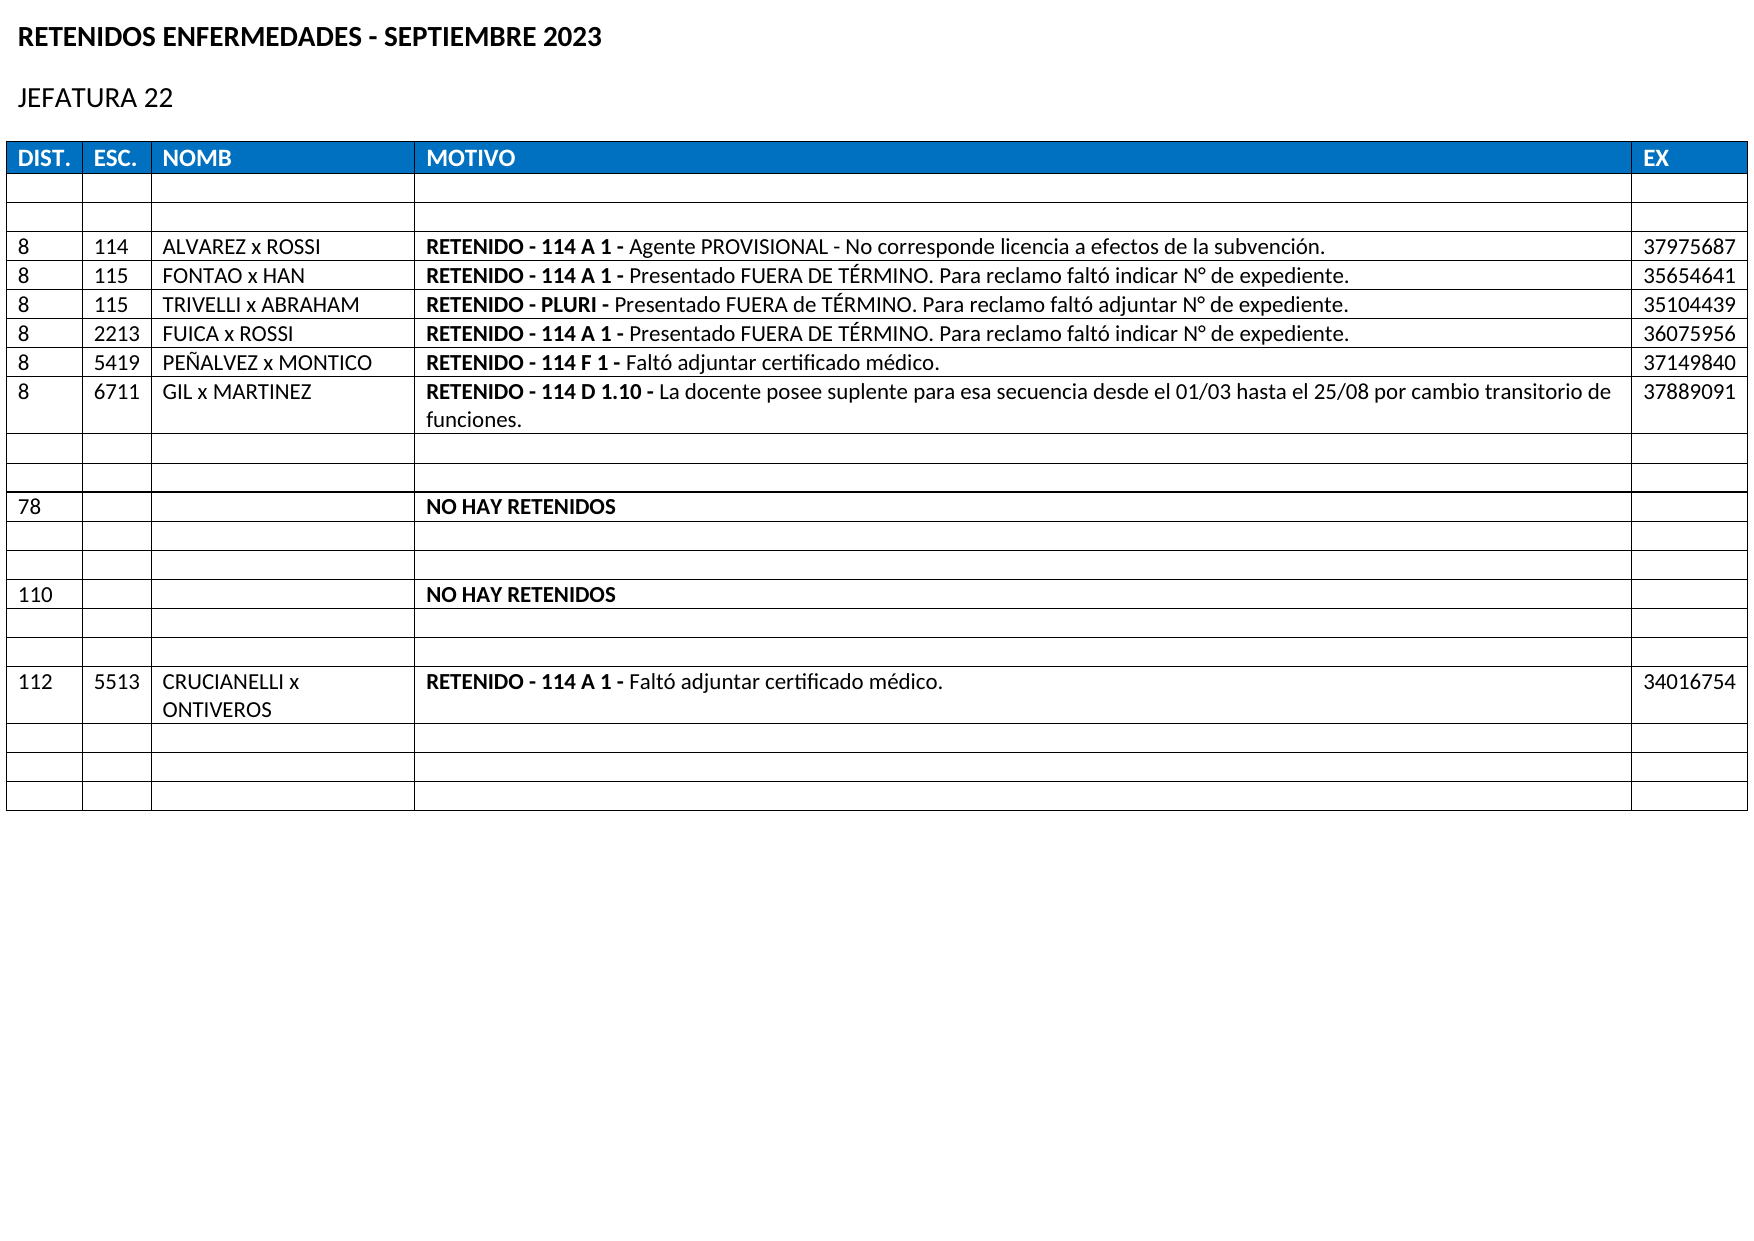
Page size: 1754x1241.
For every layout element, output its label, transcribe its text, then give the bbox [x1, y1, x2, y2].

table_cell RETENIDO - 114 A 1 - Faltó adjuntar certificado médico. [415, 667, 1631, 723]
table_cell [152, 493, 414, 521]
table_cell 5419 [83, 348, 151, 376]
table_cell [415, 638, 1631, 666]
table_cell [83, 724, 151, 752]
table_cell 8 [7, 261, 82, 289]
table_cell [1632, 174, 1747, 202]
table_cell 115 [83, 290, 151, 318]
table_cell [1632, 753, 1747, 781]
table_cell 36075956 [1632, 319, 1747, 347]
table_cell NO HAY RETENIDOS [415, 580, 1631, 608]
table_cell [152, 724, 414, 752]
table_cell TRIVELLI x ABRAHAM [152, 290, 414, 318]
table_cell [415, 753, 1631, 781]
table_cell [7, 174, 82, 202]
table_cell 8 [7, 232, 82, 260]
table_cell RETENIDO - 114 D 1.10 - La docente posee suplente para esa secuencia desde el 01/03 hasta el 25/08 por cambio transitorio de funciones. [415, 377, 1631, 433]
table_cell [152, 464, 414, 491]
table_cell 34016754 [1632, 667, 1747, 723]
table_cell 37149840 [1632, 348, 1747, 376]
table_cell CRUCIANELLI x ONTIVEROS [152, 667, 414, 723]
table_cell 8 [7, 348, 82, 376]
table_header MOTIVO [415, 142, 1631, 173]
table_cell [415, 551, 1631, 579]
table_cell [152, 434, 414, 462]
table_cell RETENIDO - PLURI - Presentado FUERA de TÉRMINO. Para reclamo faltó adjuntar N° de expediente. [415, 290, 1631, 318]
table_cell RETENIDO - 114 A 1 - Presentado FUERA DE TÉRMINO. Para reclamo faltó indicar N° de expediente. [415, 319, 1631, 347]
table_cell [7, 203, 82, 231]
table_cell 37889091 [1632, 377, 1747, 433]
table_cell 5513 [83, 667, 151, 723]
table_header DIST. [7, 142, 82, 173]
table_cell FONTAO x HAN [152, 261, 414, 289]
table_cell [83, 174, 151, 202]
table_cell PEÑALVEZ x MONTICO [152, 348, 414, 376]
table_cell 115 [83, 261, 151, 289]
table_cell [1632, 551, 1747, 579]
table_cell [7, 464, 82, 491]
table_cell 37975687 [1632, 232, 1747, 260]
table_cell [152, 551, 414, 579]
table_cell 6711 [83, 377, 151, 433]
table_cell 110 [7, 580, 82, 608]
table_cell [415, 434, 1631, 462]
table_cell 8 [7, 319, 82, 347]
table_cell 8 [7, 377, 82, 433]
table_cell [7, 638, 82, 666]
table_cell [7, 753, 82, 781]
table_cell 35654641 [1632, 261, 1747, 289]
table_cell [1632, 493, 1747, 521]
table_cell [415, 174, 1631, 202]
table_cell [83, 551, 151, 579]
text JEFATURA 22 [18, 79, 1736, 115]
table_cell [1632, 580, 1747, 608]
table_cell [152, 203, 414, 231]
table_cell 35104439 [1632, 290, 1747, 318]
table_cell [83, 464, 151, 491]
table_cell [83, 434, 151, 462]
table_cell [152, 580, 414, 608]
table_cell [83, 580, 151, 608]
table_cell [415, 522, 1631, 549]
table_cell [1632, 464, 1747, 491]
table_cell [415, 203, 1631, 231]
table_cell [83, 753, 151, 781]
table_cell [7, 609, 82, 637]
table_cell [152, 522, 414, 549]
table_cell [415, 724, 1631, 752]
text RETENIDOS ENFERMEDADES - SEPTIEMBRE 2023 [18, 18, 1736, 53]
table_cell [152, 174, 414, 202]
table_cell 114 [83, 232, 151, 260]
table_cell RETENIDO - 114 A 1 - Agente PROVISIONAL - No corresponde licencia a efectos de la subvención. [415, 232, 1631, 260]
table_cell ALVAREZ x ROSSI [152, 232, 414, 260]
table_header NOMB [152, 142, 414, 173]
table_cell [83, 522, 151, 549]
table_cell [83, 203, 151, 231]
table_cell [7, 551, 82, 579]
table_cell [415, 782, 1631, 810]
table_cell RETENIDO - 114 A 1 - Presentado FUERA DE TÉRMINO. Para reclamo faltó indicar N° de expediente. [415, 261, 1631, 289]
table_cell [415, 464, 1631, 491]
table_cell [1632, 609, 1747, 637]
table_cell [415, 609, 1631, 637]
table_cell [83, 609, 151, 637]
table_header EX [1632, 142, 1747, 173]
table_cell [83, 638, 151, 666]
table_cell [7, 522, 82, 549]
table_cell [1632, 434, 1747, 462]
table_cell [152, 753, 414, 781]
table_cell 8 [7, 290, 82, 318]
table_cell [83, 782, 151, 810]
table_cell [152, 609, 414, 637]
table_cell [1632, 782, 1747, 810]
table_cell [152, 638, 414, 666]
table_cell [152, 782, 414, 810]
table_cell [1632, 203, 1747, 231]
table_cell RETENIDO - 114 F 1 - Faltó adjuntar certificado médico. [415, 348, 1631, 376]
table_cell [1632, 522, 1747, 549]
table_cell 112 [7, 667, 82, 723]
table_cell 78 [7, 493, 82, 521]
table_header ESC. [83, 142, 151, 173]
table_cell [7, 782, 82, 810]
table_cell GIL x MARTINEZ [152, 377, 414, 433]
table_cell [83, 493, 151, 521]
table_cell NO HAY RETENIDOS [415, 493, 1631, 521]
table_cell [1632, 638, 1747, 666]
table_cell [1632, 724, 1747, 752]
table_cell [7, 434, 82, 462]
table_cell 2213 [83, 319, 151, 347]
table_cell FUICA x ROSSI [152, 319, 414, 347]
table_cell [7, 724, 82, 752]
